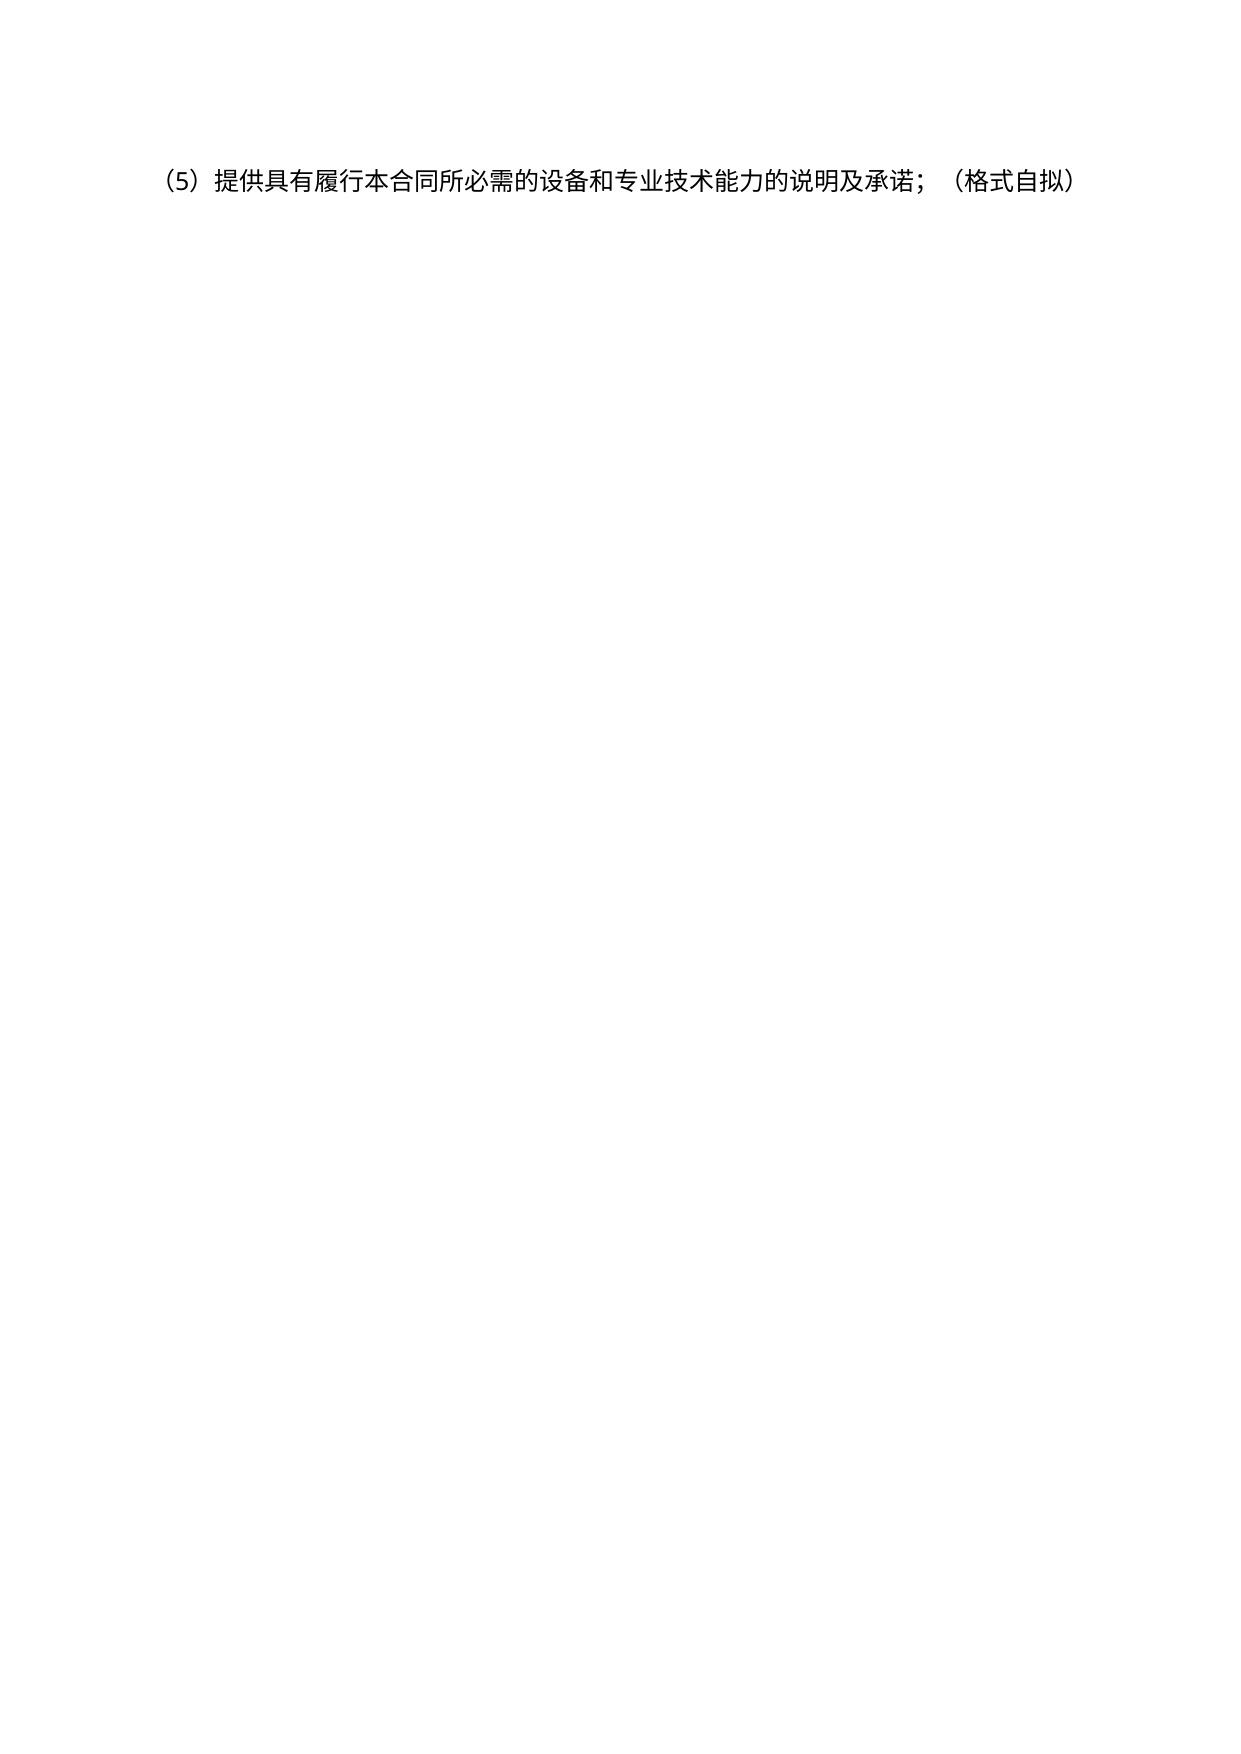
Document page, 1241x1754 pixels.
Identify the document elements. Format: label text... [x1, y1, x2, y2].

text （5）提供具有履行本合同所必需的设备和专业技术能力的说明及承诺；（格式自拟） [150, 150, 1090, 200]
